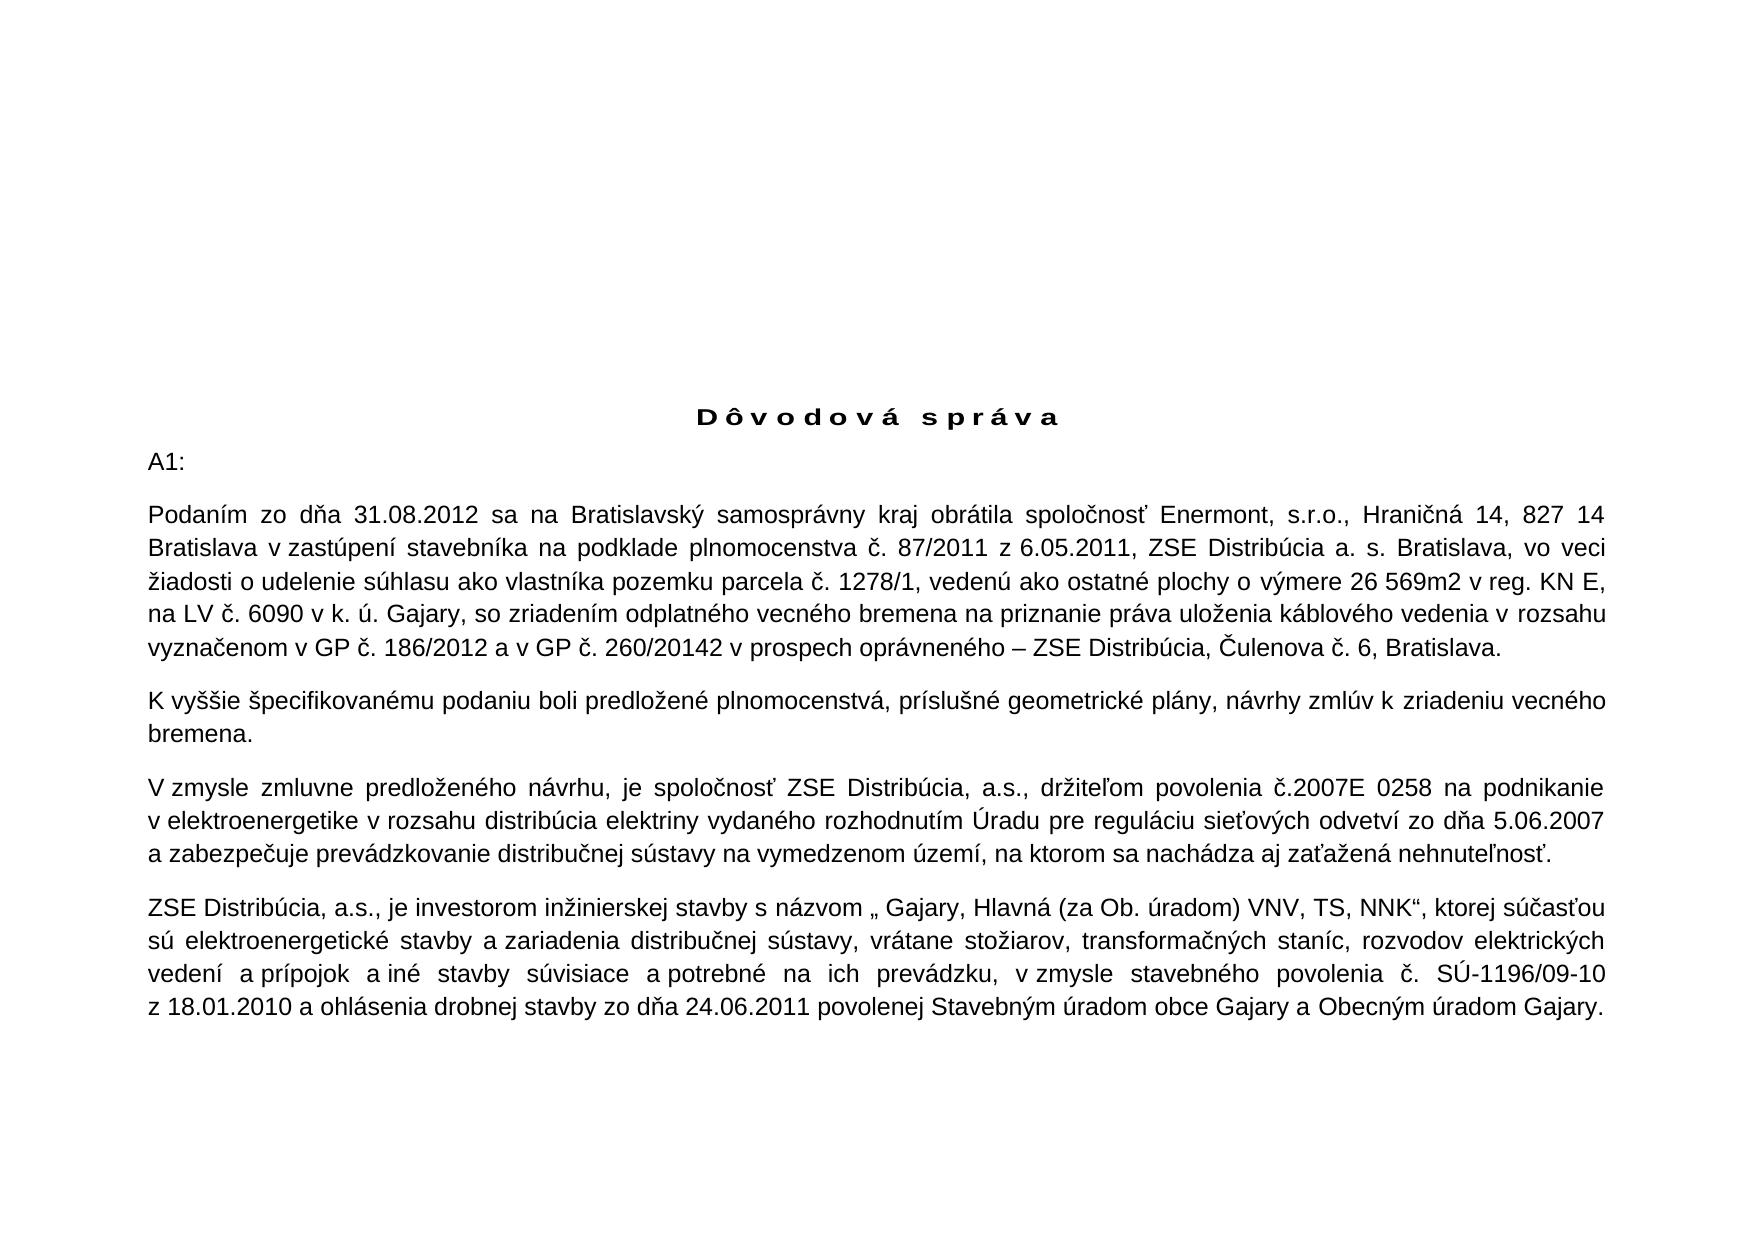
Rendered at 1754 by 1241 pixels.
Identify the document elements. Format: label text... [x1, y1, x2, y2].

text ZSE Distribúcia, a.s., je investorom inžinierskej stavby s názvom „ Gajary, Hlavná (za Ob. úradom) VNV, TS, NNK“, ktorej súčasťou sú elektroenergetické stavby a zariadenia distribučnej sústavy, vrátane stožiarov, transformačných staníc, rozvodov elektrických vedení a prípojok a iné stavby súvisiace a potrebné na ich prevádzku, v zmysle stavebného povolenia č. SÚ-1196/09-10 z 18.01.2010 a ohlásenia drobnej stavby zo dňa 24.06.2011 povolenej Stavebným úradom obce Gajary a Obecným úradom Gajary. [148, 893, 1606, 1021]
text K vyššie špecifikovanému podaniu boli predložené plnomocenstvá, príslušné geometrické plány, návrhy zmlúv k zriadeniu vecného bremena. [148, 686, 1606, 748]
text Podaním zo dňa 31.08.2012 sa na Bratislavský samosprávny kraj obrátila spoločnosť Enermont, s.r.o., Hraničná 14, 827 14 Bratislava v zastúpení stavebníka na podklade plnomocenstva č. 87/2011 z 6.05.2011, ZSE Distribúcia a. s. Bratislava, vo veci žiadosti o udelenie súhlasu ako vlastníka pozemku parcela č. 1278/1, vedenú ako ostatné plochy o výmere 26 569m2 v reg. KN E, na LV č. 6090 v k. ú. Gajary, so zriadením odplatného vecného bremena na priznanie práva uloženia káblového vedenia v rozsahu vyznačenom v GP č. 186/2012 a v GP č. 260/20142 v prospech oprávneného – ZSE Distribúcia, Čulenova č. 6, Bratislava. [148, 500, 1606, 661]
text D ô v o d o v á s p r á v a [148, 404, 1606, 430]
text A1: [148, 447, 1606, 475]
text V zmysle zmluvne predloženého návrhu, je spoločnosť ZSE Distribúcia, a.s., držiteľom povolenia č.2007E 0258 na podnikanie v elektroenergetike v rozsahu distribúcia elektriny vydaného rozhodnutím Úradu pre reguláciu sieťových odvetví zo dňa 5.06.2007 a zabezpečuje prevádzkovanie distribučnej sústavy na vymedzenom území, na ktorom sa nachádza aj zaťažená nehnuteľnosť. [148, 773, 1606, 868]
